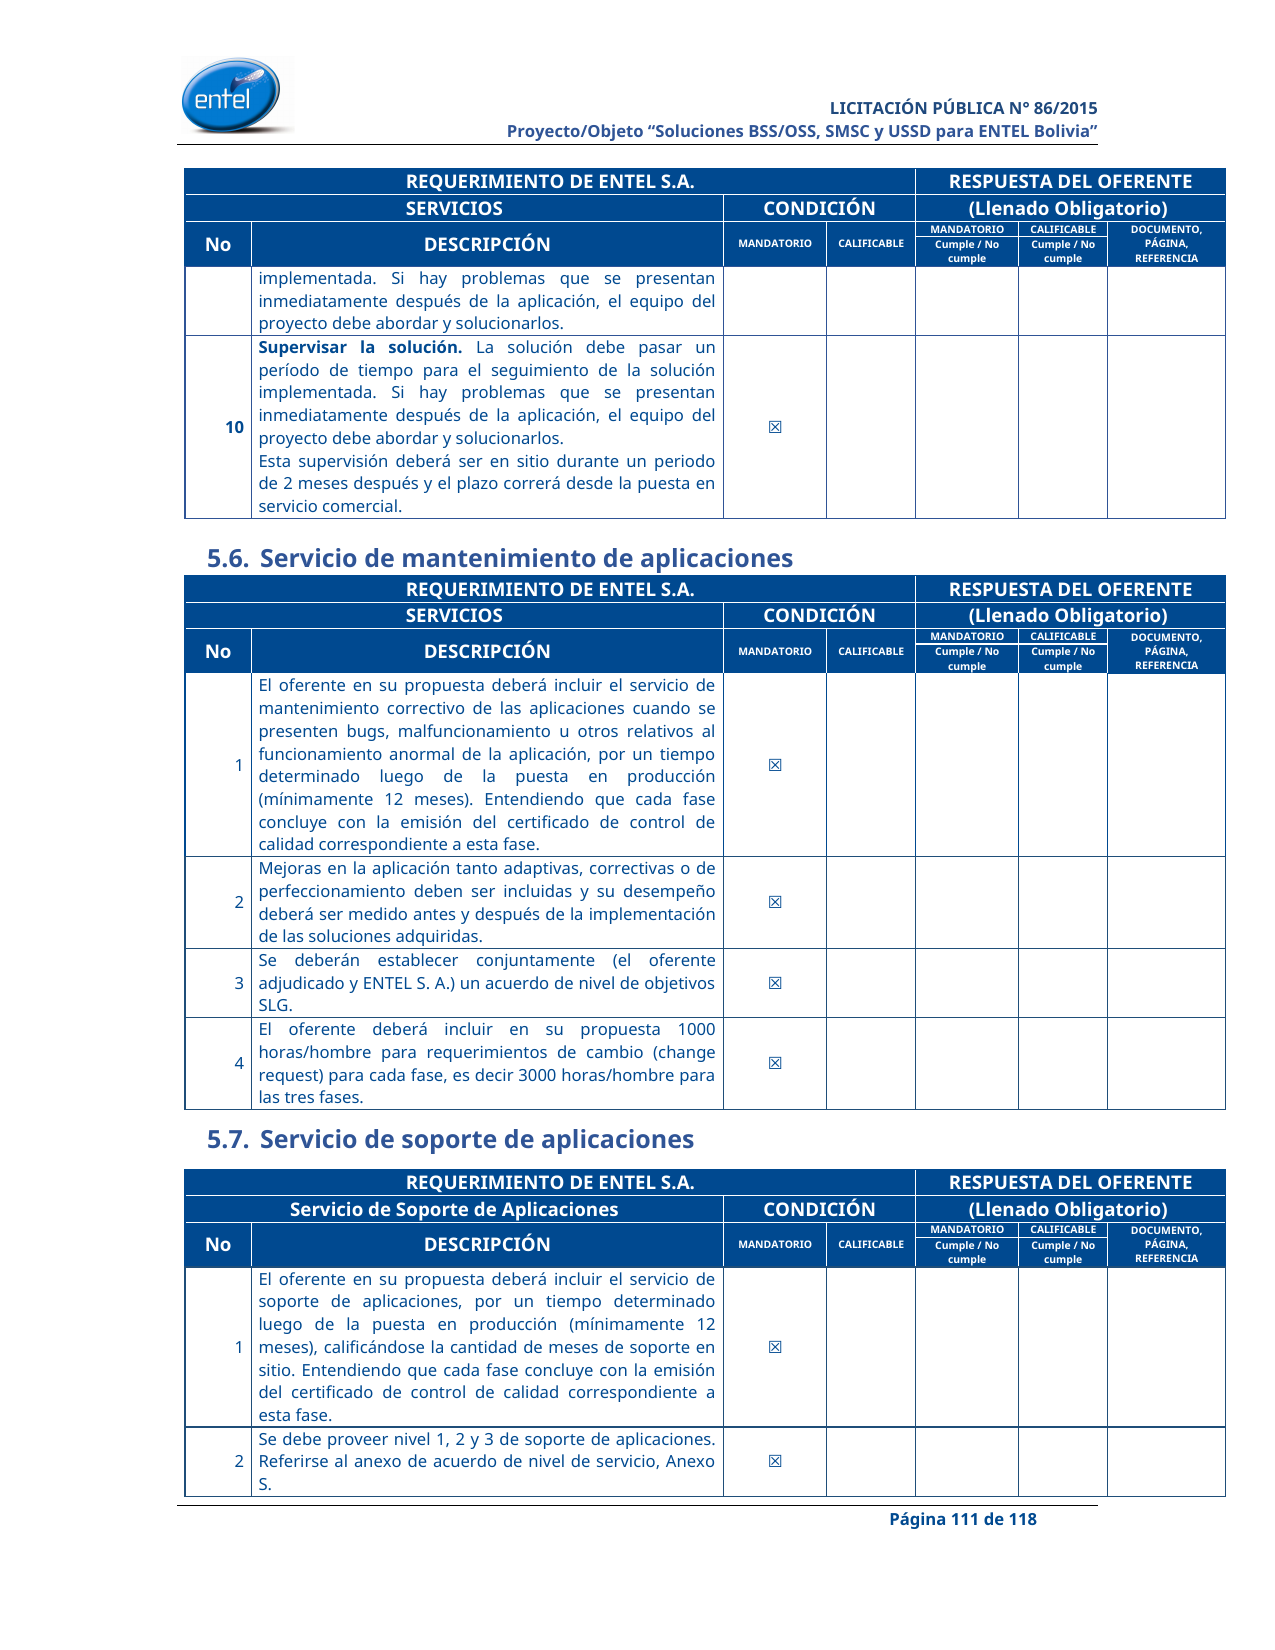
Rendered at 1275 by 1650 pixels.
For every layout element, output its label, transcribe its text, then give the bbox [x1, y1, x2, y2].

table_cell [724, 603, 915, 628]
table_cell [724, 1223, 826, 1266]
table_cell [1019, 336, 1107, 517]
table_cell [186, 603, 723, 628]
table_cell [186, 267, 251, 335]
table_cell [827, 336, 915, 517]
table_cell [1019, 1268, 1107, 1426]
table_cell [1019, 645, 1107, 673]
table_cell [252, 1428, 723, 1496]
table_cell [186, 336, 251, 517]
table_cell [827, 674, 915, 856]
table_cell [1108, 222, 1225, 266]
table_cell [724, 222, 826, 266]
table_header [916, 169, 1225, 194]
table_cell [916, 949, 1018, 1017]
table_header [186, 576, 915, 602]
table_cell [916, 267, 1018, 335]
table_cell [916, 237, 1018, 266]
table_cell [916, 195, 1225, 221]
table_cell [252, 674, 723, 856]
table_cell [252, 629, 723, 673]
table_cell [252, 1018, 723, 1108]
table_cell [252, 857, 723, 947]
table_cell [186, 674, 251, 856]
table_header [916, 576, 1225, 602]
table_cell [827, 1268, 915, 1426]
picture [181, 56, 295, 134]
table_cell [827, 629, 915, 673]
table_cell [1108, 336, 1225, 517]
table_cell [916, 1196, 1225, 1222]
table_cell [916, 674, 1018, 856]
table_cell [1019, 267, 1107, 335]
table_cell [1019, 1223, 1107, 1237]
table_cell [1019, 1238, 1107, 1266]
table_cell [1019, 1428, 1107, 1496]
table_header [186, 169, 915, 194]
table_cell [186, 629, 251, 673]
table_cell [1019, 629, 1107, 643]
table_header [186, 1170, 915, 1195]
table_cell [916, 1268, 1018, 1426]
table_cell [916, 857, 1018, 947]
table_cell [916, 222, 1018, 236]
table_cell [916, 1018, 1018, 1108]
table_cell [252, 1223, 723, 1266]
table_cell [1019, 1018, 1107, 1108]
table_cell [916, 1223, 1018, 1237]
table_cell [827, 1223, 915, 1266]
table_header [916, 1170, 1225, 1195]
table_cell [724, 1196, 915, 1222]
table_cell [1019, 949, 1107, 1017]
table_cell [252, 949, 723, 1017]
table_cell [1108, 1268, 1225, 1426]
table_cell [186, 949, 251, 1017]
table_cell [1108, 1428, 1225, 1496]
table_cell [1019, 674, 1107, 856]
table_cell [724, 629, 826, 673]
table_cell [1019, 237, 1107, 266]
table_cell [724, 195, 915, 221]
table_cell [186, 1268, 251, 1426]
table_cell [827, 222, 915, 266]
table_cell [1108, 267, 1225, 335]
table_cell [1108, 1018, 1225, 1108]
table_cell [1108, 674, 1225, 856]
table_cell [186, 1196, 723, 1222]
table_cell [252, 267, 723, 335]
subtitle Servicio de soporte de aplicaciones [207, 1122, 1098, 1156]
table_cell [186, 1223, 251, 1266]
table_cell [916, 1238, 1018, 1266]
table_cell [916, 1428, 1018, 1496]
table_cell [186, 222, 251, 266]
subtitle Servicio de mantenimiento de aplicaciones [207, 541, 1098, 575]
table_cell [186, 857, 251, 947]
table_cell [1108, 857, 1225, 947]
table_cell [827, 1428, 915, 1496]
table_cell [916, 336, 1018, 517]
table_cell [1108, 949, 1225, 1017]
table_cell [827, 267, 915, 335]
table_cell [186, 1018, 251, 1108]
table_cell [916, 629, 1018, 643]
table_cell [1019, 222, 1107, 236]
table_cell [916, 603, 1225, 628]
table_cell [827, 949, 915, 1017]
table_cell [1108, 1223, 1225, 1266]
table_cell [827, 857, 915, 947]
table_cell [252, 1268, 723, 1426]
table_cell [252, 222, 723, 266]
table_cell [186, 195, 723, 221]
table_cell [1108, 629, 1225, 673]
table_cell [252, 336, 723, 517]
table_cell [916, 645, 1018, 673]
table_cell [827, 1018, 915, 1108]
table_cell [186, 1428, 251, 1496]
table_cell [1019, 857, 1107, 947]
